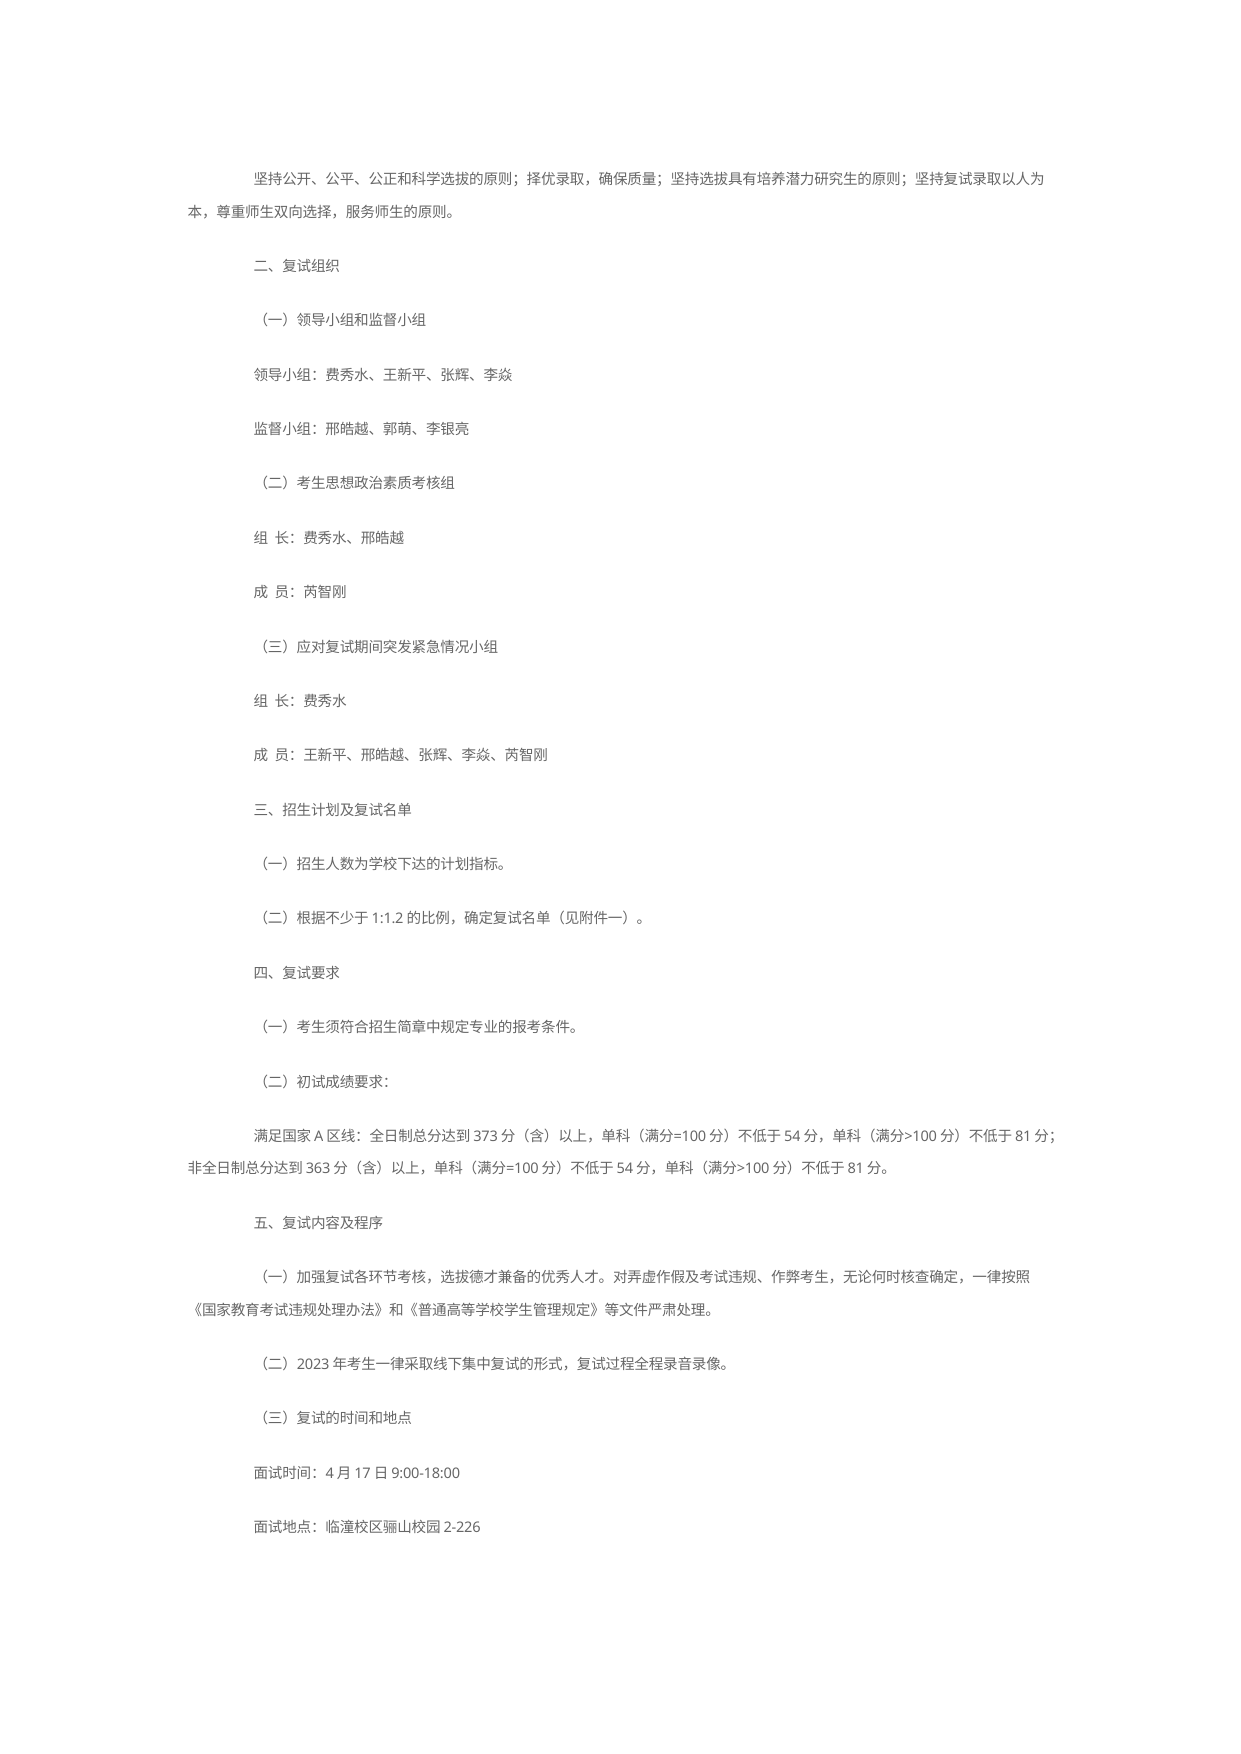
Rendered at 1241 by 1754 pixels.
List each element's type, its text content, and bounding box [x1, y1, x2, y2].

text 监督小组：邢皓越、郭萌、李银亮 [187, 412, 1053, 444]
text （二）根据不少于1:1.2的比例，确定复试名单（见附件一）。 [187, 901, 1053, 934]
text 成 员：芮智刚 [187, 575, 1053, 608]
text （二）初试成绩要求： [187, 1064, 1053, 1097]
text （一）考生须符合招生简章中规定专业的报考条件。 [187, 1010, 1053, 1043]
text 二、复试组织 [187, 249, 1053, 281]
text （二）考生思想政治素质考核组 [187, 466, 1053, 499]
text 五、复试内容及程序 [187, 1206, 1053, 1238]
text （三）应对复试期间突发紧急情况小组 [187, 629, 1053, 662]
text （一）加强复试各环节考核，选拔德才兼备的优秀人才。对弄虚作假及考试违规、作弊考生，无论何时核查确定，一律按照《国家教育考试违规处理办法》和《普通高等学校学生管理规定》等文件严肃处理。 [187, 1260, 1053, 1325]
text （三）复试的时间和地点 [187, 1401, 1053, 1434]
text （一）招生人数为学校下达的计划指标。 [187, 847, 1053, 879]
text 三、招生计划及复试名单 [187, 793, 1053, 825]
text （一）领导小组和监督小组 [187, 303, 1053, 336]
text 组 长：费秀水、邢皓越 [187, 521, 1053, 553]
text 组 长：费秀水 [187, 684, 1053, 716]
text 成 员：王新平、邢皓越、张辉、李焱、芮智刚 [187, 738, 1053, 771]
text 面试地点：临潼校区骊山校园2-226 [187, 1510, 1053, 1543]
text 坚持公开、公平、公正和科学选拔的原则；择优录取，确保质量；坚持选拔具有培养潜力研究生的原则；坚持复试录取以人为本，尊重师生双向选择，服务师生的原则。 [187, 162, 1053, 227]
text 领导小组：费秀水、王新平、张辉、李焱 [187, 358, 1053, 390]
text 四、复试要求 [187, 956, 1053, 988]
text 满足国家A区线：全日制总分达到373分（含）以上，单科（满分=100分）不低于54分，单科（满分>100分）不低于81分；非全日制总分达到363分（含）以上，单科（满分=100分）不低于54分，单科（满分>100分）不低于81分。 [187, 1119, 1053, 1184]
text 面试时间：4月17日9:00-18:00 [187, 1456, 1053, 1488]
text （二）2023年考生一律采取线下集中复试的形式，复试过程全程录音录像。 [187, 1347, 1053, 1379]
